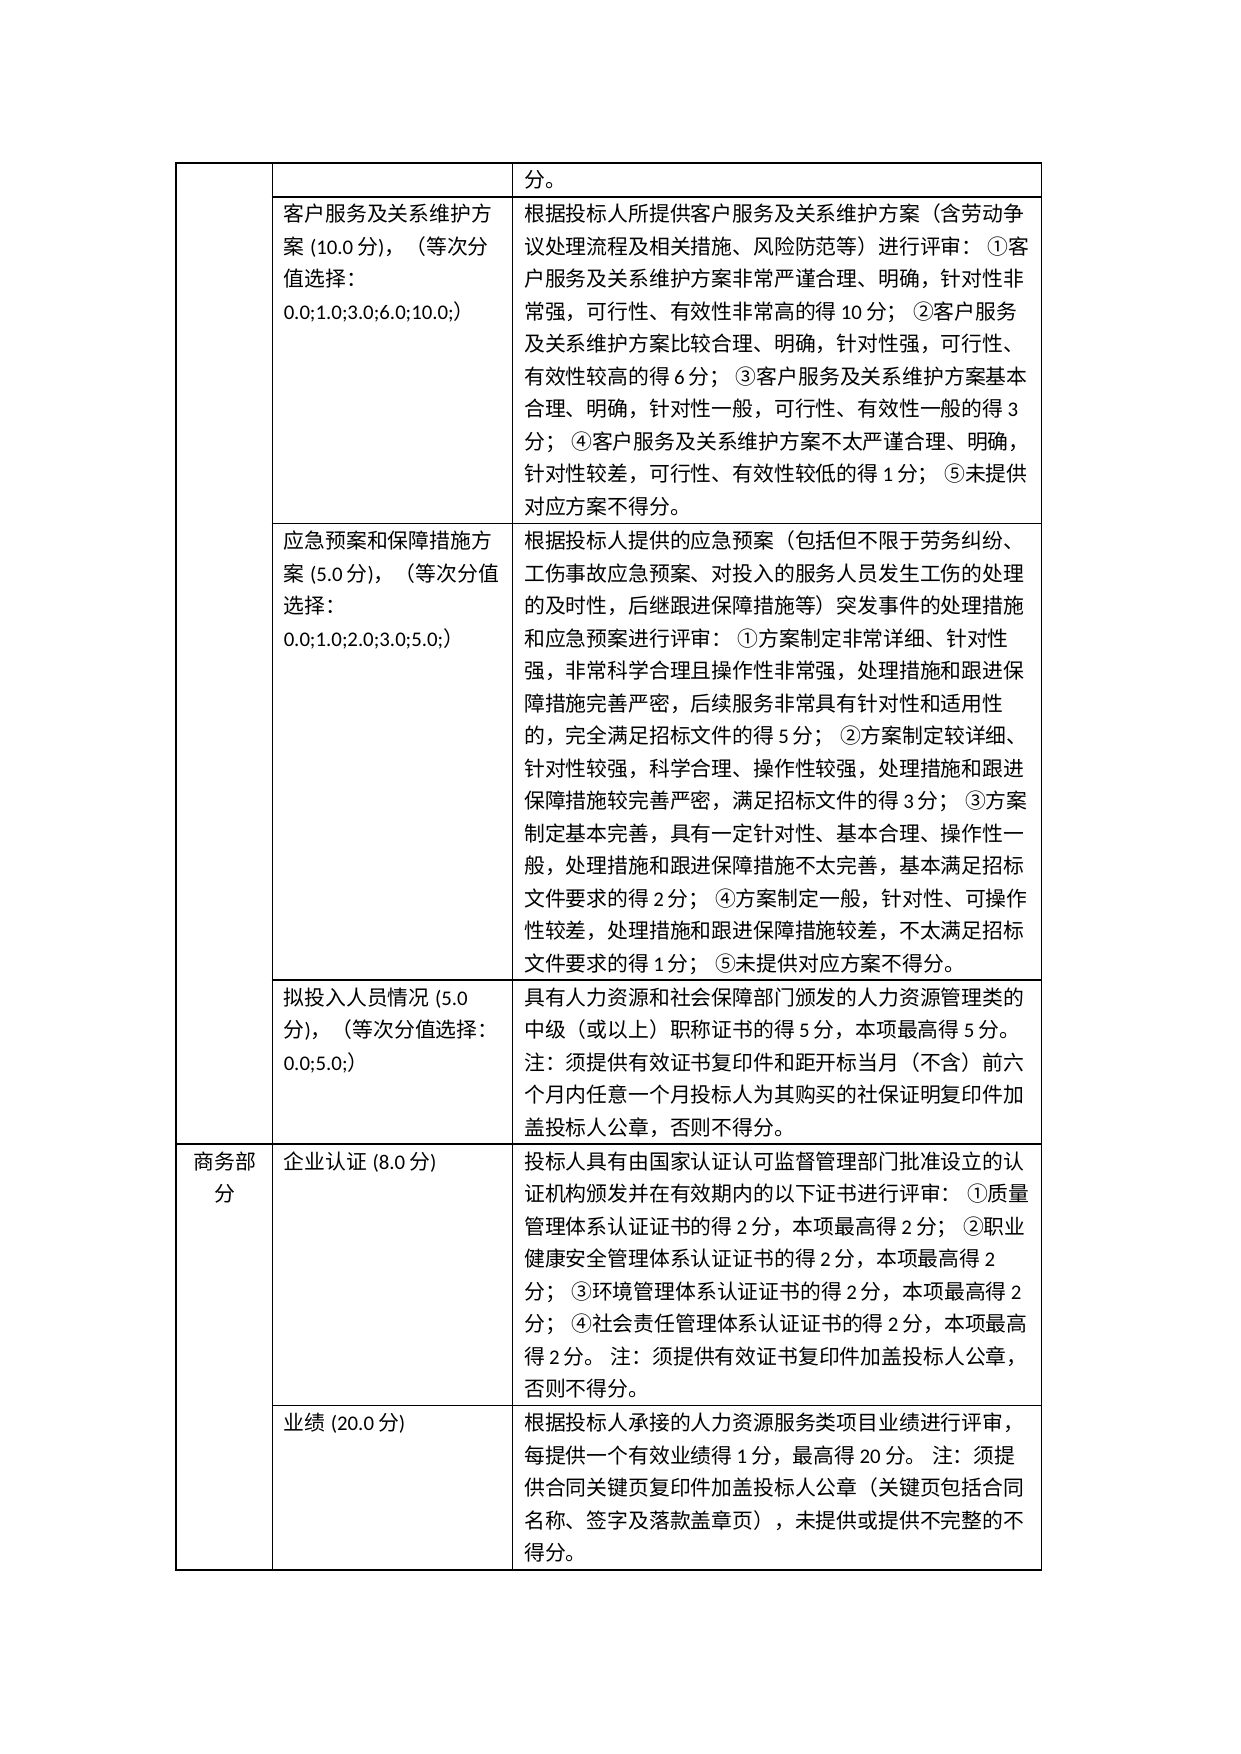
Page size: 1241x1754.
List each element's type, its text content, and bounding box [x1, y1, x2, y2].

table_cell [273, 164, 512, 196]
table_cell 商务部分 [177, 1145, 272, 1569]
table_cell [513, 164, 1041, 196]
table_cell 拟投入人员情况 (5.0分)，（等次分值选择：0.0;5.0;） [273, 981, 512, 1143]
table_cell 具有人力资源和社会保障部门颁发的人力资源管理类的中级（或以上）职称证书的得5分，本项最高得5分。 注：须提供有效证书复印件和距开标当月（不含）前六个月内任意一个月投标人为其购买的社保证明复印件加盖投标人公章，否则不得分。 [513, 981, 1041, 1143]
table_cell 投标人具有由国家认证认可监督管理部门批准设立的认证机构颁发并在有效期内的以下证书进行评审： ①质量管理体系认证证书的得2分，本项最高得2分； ②职业健康安全管理体系认证证书的得2分，本项最高得2分； ③环境管理体系认证证书的得2分，本项最高得2分； ④社会责任管理体系认证证书的得2分，本项最高得2分。 注：须提供有效证书复印件加盖投标人公章，否则不得分。 [513, 1145, 1041, 1405]
table_cell 应急预案和保障措施方案 (5.0分)，（等次分值选择：0.0;1.0;2.0;3.0;5.0;） [273, 524, 512, 979]
table_cell 根据投标人所提供客户服务及关系维护方案（含劳动争议处理流程及相关措施、风险防范等）进行评审： ①客户服务及关系维护方案非常严谨合理、明确，针对性非常强，可行性、有效性非常高的得10分； ②客户服务及关系维护方案比较合理、明确，针对性强，可行性、有效性较高的得6分； ③客户服务及关系维护方案基本合理、明确，针对性一般，可行性、有效性一般的得3分； ④客户服务及关系维护方案不太严谨合理、明确，针对性较差，可行性、有效性较低的得1分； ⑤未提供对应方案不得分。 [513, 198, 1041, 523]
table_cell 业绩 (20.0分) [273, 1406, 512, 1569]
table_cell 根据投标人提供的应急预案（包括但不限于劳务纠纷、工伤事故应急预案、对投入的服务人员发生工伤的处理的及时性，后继跟进保障措施等）突发事件的处理措施和应急预案进行评审： ①方案制定非常详细、针对性强，非常科学合理且操作性非常强，处理措施和跟进保障措施完善严密，后续服务非常具有针对性和适用性的，完全满足招标文件的得5分； ②方案制定较详细、针对性较强，科学合理、操作性较强，处理措施和跟进保障措施较完善严密，满足招标文件的得3分； ③方案制定基本完善，具有一定针对性、基本合理、操作性一般，处理措施和跟进保障措施不太完善，基本满足招标文件要求的得2分； ④方案制定一般，针对性、可操作性较差，处理措施和跟进保障措施较差，不太满足招标文件要求的得1分； ⑤未提供对应方案不得分。 [513, 524, 1041, 979]
table_cell 企业认证 (8.0分) [273, 1145, 512, 1405]
table_cell 根据投标人承接的人力资源服务类项目业绩进行评审，每提供一个有效业绩得1分，最高得20分。 注：须提供合同关键页复印件加盖投标人公章（关键页包括合同名称、签字及落款盖章页），未提供或提供不完整的不得分。 [513, 1406, 1041, 1569]
table_cell 客户服务及关系维护方案 (10.0分)，（等次分值选择：0.0;1.0;3.0;6.0;10.0;） [273, 198, 512, 523]
